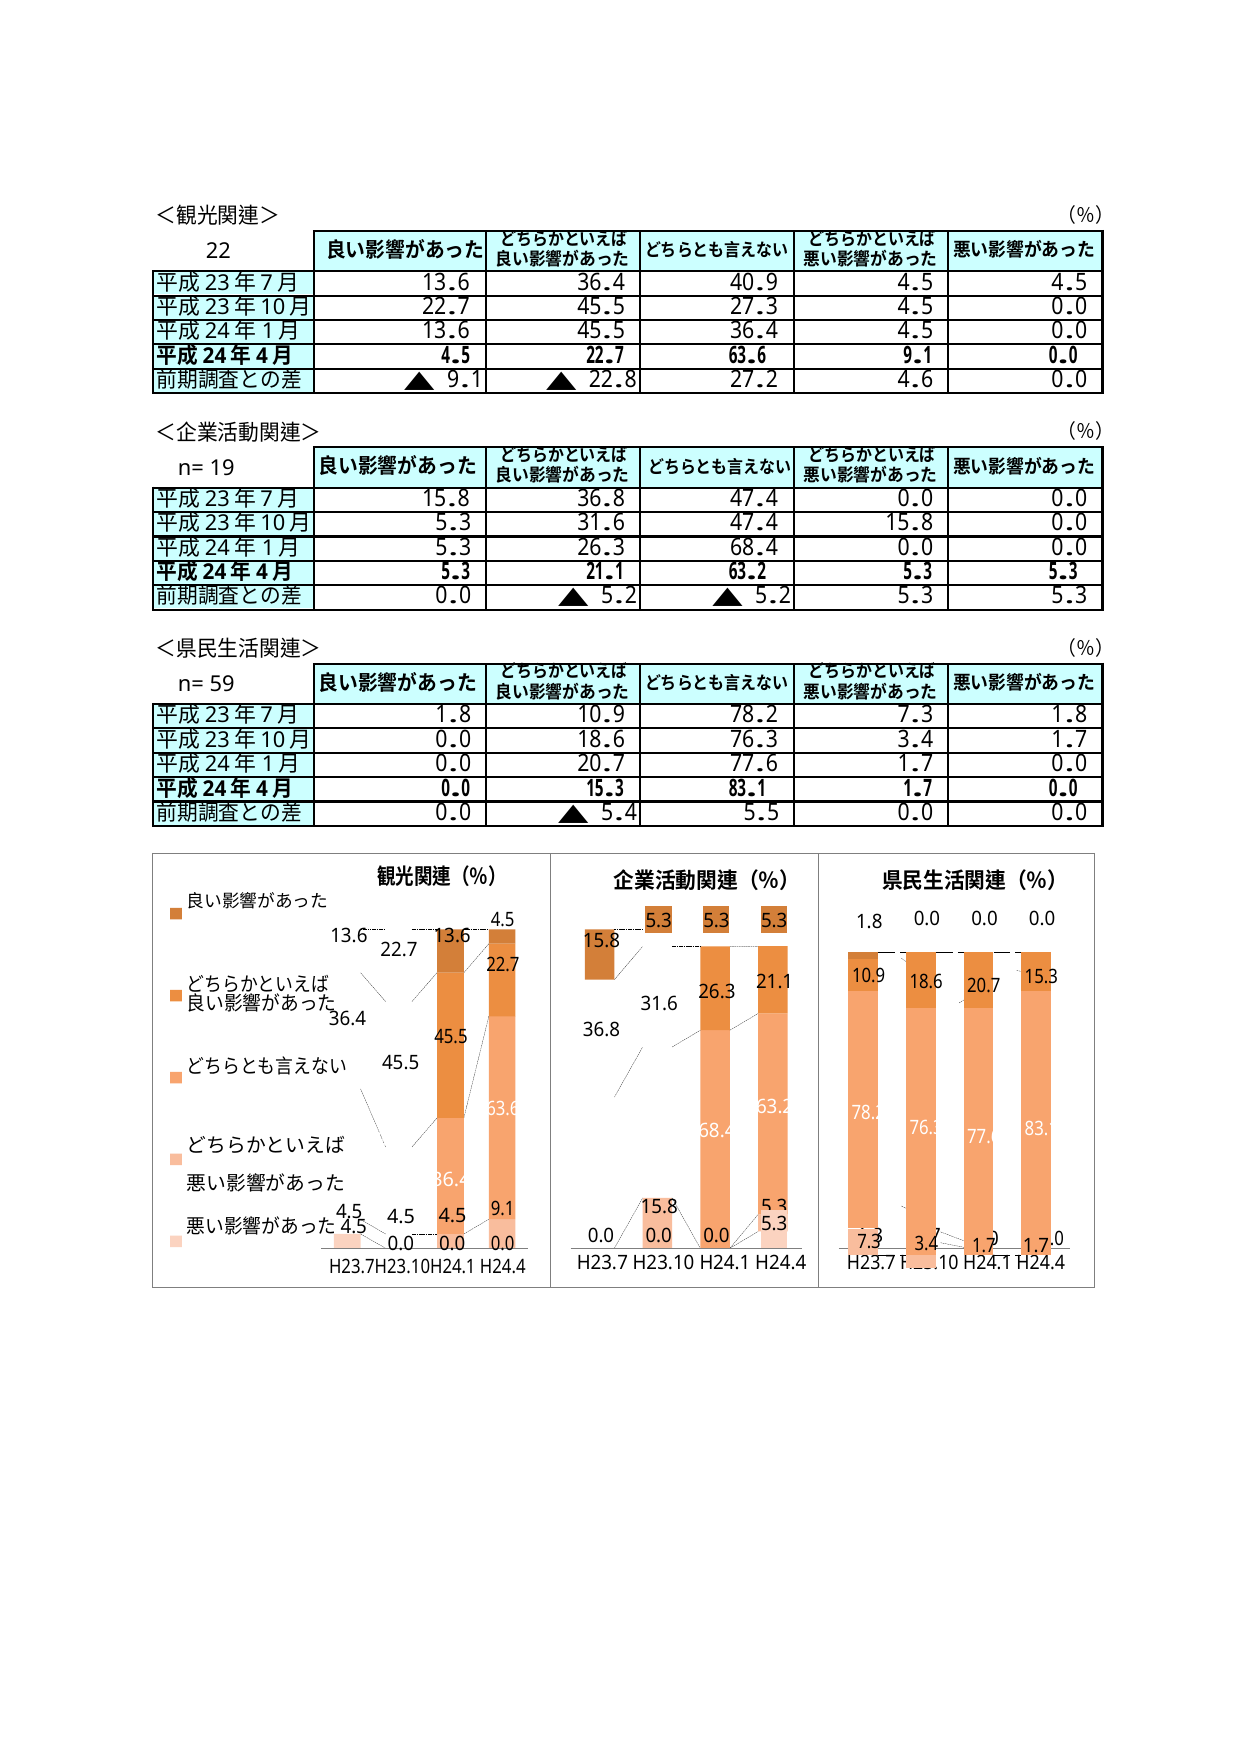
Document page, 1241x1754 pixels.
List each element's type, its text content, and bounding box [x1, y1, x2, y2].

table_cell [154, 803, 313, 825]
text ＜観光関連＞ （％） [155, 200, 1134, 230]
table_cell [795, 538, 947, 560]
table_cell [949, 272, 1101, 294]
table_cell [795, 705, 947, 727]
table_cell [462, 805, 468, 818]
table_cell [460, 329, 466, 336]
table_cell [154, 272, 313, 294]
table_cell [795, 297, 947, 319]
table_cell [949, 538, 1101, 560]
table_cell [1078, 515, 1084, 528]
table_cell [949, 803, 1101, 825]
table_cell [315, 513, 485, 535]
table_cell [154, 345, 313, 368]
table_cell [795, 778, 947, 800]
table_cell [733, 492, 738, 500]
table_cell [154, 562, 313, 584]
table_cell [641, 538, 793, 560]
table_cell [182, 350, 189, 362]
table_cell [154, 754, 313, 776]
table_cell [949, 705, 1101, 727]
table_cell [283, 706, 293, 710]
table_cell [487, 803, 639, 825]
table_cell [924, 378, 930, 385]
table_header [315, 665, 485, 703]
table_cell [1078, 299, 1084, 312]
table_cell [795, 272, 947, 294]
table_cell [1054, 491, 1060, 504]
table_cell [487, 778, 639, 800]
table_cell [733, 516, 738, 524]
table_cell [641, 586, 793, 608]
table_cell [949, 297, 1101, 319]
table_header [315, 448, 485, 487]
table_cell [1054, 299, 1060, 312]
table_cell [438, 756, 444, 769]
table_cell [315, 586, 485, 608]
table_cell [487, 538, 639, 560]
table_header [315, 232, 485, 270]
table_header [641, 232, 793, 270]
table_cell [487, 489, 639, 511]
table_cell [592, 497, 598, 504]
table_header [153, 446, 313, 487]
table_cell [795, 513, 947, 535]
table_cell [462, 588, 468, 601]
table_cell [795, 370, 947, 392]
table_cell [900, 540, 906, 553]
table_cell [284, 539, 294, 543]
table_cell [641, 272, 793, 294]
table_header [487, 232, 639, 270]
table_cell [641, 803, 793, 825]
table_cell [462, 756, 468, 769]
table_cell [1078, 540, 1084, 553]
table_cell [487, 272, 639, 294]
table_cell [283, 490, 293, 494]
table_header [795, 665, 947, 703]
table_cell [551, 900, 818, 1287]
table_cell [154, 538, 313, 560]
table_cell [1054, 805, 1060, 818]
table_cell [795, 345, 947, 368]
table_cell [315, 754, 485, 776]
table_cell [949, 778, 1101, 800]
text ＜県民生活関連＞ （％） [155, 633, 1134, 663]
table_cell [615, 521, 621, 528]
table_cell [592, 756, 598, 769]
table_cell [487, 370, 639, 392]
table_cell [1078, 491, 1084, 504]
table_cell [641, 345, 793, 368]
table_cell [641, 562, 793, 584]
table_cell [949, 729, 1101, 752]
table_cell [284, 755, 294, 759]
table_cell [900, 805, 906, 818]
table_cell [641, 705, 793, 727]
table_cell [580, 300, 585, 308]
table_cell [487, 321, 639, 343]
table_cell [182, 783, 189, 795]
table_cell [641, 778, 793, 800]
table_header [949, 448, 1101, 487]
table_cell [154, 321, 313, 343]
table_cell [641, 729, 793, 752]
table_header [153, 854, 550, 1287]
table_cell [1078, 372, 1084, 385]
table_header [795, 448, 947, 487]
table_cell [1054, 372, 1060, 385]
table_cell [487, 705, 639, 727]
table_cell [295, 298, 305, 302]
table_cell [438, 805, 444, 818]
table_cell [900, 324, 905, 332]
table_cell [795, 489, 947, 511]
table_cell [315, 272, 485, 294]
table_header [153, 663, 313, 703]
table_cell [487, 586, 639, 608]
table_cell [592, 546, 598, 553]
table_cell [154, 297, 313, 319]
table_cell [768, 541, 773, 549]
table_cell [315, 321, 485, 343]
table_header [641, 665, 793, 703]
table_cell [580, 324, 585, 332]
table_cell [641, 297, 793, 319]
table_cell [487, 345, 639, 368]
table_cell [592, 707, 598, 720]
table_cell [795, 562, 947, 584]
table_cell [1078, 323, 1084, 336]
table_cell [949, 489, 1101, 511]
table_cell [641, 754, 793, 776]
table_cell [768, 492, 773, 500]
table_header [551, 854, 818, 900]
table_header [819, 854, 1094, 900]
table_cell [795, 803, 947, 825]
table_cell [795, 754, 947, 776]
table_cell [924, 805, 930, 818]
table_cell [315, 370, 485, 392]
text ＜企業活動関連＞ （％） [155, 416, 1134, 446]
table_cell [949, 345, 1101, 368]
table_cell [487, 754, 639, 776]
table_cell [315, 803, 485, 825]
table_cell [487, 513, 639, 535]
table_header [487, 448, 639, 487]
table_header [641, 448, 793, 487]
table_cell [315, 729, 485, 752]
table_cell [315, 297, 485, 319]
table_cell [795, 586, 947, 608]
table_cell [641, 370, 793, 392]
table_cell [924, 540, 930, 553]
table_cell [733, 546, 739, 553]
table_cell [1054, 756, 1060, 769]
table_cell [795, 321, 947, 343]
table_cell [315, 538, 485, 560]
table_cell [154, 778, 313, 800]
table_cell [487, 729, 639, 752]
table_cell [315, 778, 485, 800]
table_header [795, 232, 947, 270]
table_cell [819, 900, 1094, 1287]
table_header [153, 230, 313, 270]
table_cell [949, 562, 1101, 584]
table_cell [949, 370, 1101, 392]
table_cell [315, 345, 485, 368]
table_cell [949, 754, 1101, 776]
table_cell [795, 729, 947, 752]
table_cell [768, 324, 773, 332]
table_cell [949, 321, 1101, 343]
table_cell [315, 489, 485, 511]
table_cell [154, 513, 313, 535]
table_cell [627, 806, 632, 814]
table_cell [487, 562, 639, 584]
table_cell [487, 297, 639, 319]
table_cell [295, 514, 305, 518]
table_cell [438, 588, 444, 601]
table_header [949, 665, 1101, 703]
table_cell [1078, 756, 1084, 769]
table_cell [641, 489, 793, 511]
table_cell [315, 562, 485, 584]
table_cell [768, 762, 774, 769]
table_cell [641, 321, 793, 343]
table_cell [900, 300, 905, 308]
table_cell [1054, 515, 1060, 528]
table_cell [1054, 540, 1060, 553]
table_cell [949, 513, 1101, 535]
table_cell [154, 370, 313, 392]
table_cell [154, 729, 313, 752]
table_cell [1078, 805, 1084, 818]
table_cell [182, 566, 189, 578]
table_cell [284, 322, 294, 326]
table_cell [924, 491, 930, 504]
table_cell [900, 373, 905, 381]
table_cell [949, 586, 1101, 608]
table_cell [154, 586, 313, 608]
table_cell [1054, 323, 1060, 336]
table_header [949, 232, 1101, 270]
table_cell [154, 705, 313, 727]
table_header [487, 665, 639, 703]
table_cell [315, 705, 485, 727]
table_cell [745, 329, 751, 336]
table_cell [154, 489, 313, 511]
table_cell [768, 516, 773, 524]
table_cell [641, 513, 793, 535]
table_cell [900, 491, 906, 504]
